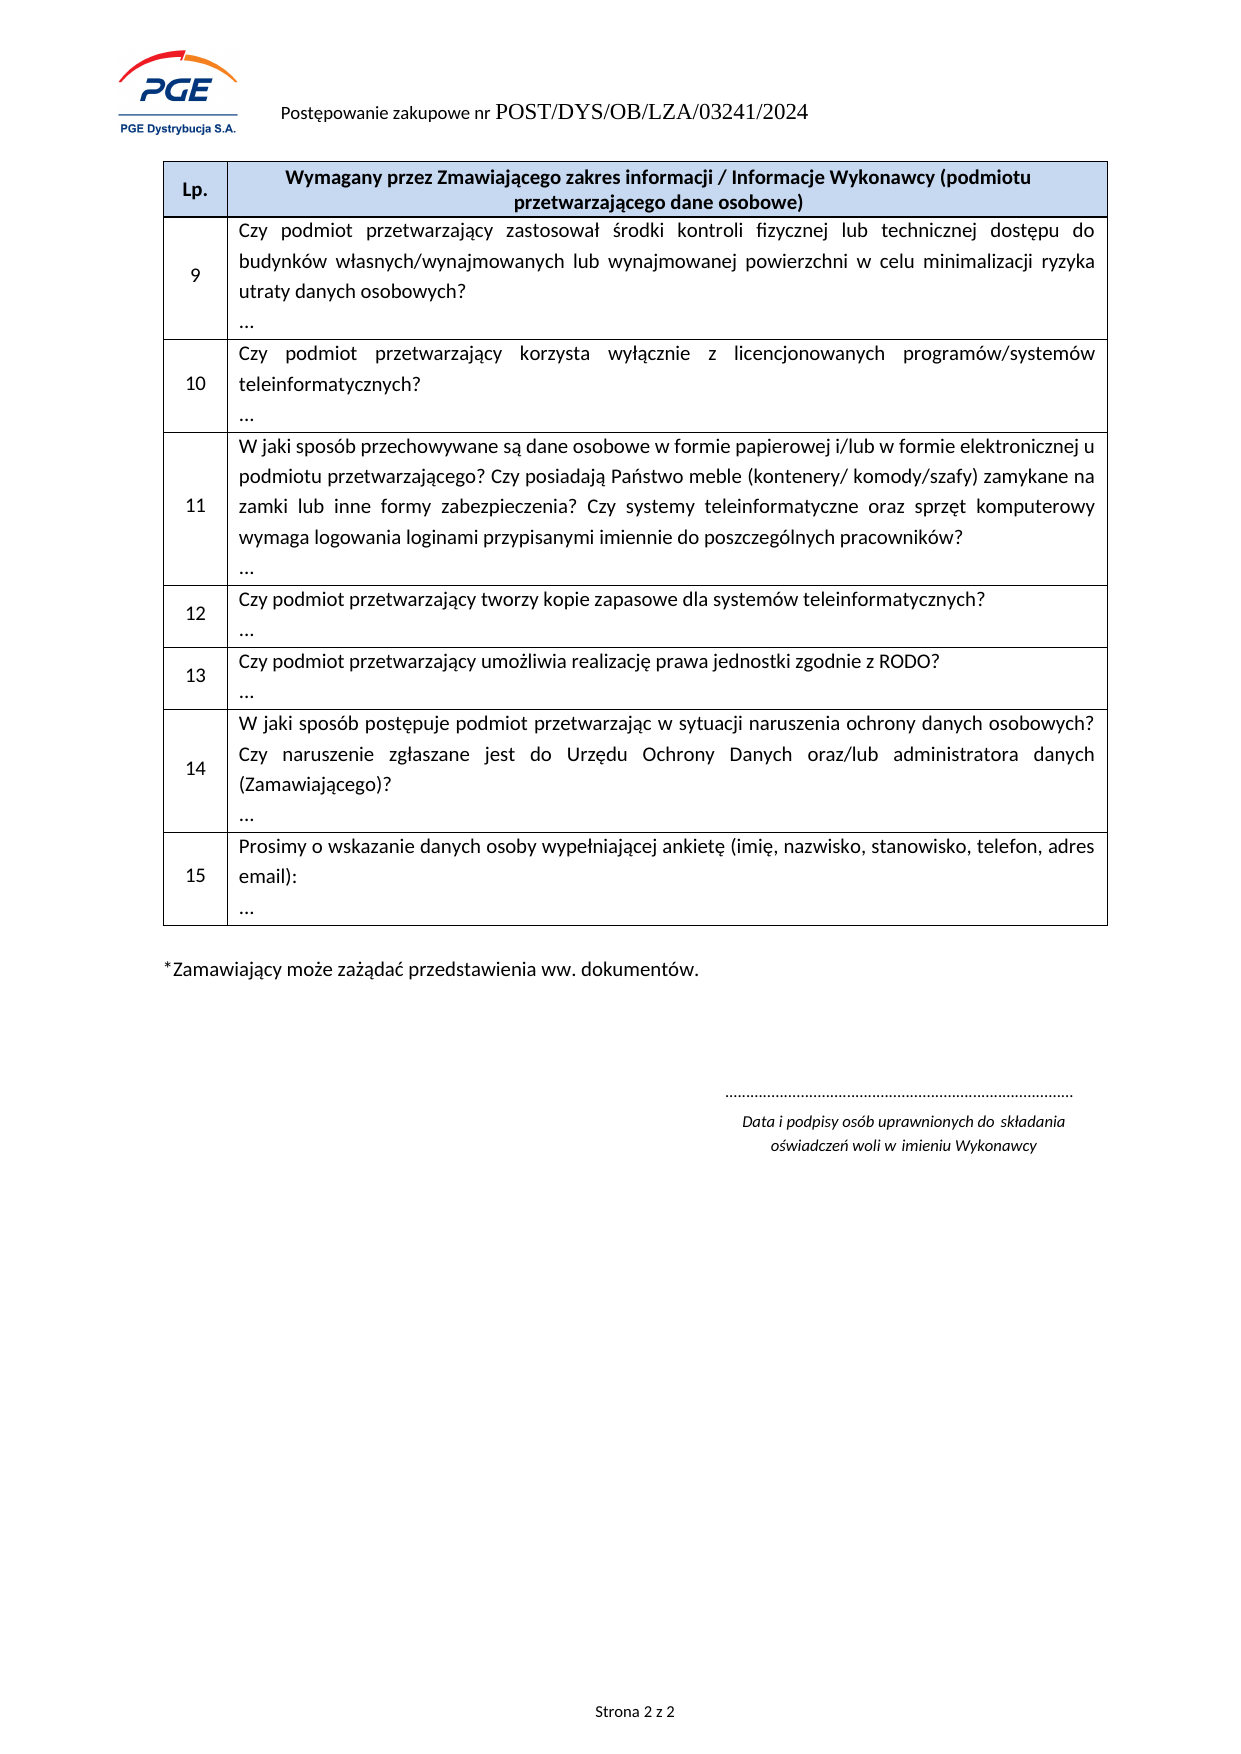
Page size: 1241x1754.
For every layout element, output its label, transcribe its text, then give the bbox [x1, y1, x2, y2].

table_cell 15 [164, 833, 227, 925]
text *Zamawiający może zażądać przedstawienia ww. dokumentów. [162, 956, 1107, 982]
text oświadczeń woli w imieniu Wykonawcy [709, 1136, 1100, 1156]
table_cell W jaki sposób postępuje podmiot przetwarzając w sytuacji naruszenia ochrony danych osobowych? Czy naruszenie zgłaszane jest do Urzędu Ochrony Danych oraz/lub administratora danych (Zamawiającego)? ... [228, 710, 1107, 832]
table_cell W jaki sposób przechowywane są dane osobowe w formie papierowej i/lub w formie elektronicznej u podmiotu przetwarzającego? Czy posiadają Państwo meble (kontenery/ komody/szafy) zamykane na zamki lub inne formy zabezpieczenia? Czy systemy teleinformatyczne oraz sprzęt komputerowy wymaga logowania loginami przypisanymi imiennie do poszczególnych pracowników? ... [228, 433, 1107, 585]
table_cell 13 [164, 648, 227, 709]
table_cell 9 [164, 218, 227, 339]
picture [116, 48, 240, 137]
table_cell 12 [164, 586, 227, 647]
table_cell Czy podmiot przetwarzający tworzy kopie zapasowe dla systemów teleinformatycznych? ... [228, 586, 1107, 647]
table_cell 10 [164, 340, 227, 432]
table_header Wymagany przez Zmawiającego zakres informacji / Informacje Wykonawcy (podmiotu przetwarzającego dane osobowe) [228, 162, 1107, 216]
text Data i podpisy osób uprawnionych do składania [709, 1111, 1100, 1131]
table_cell 11 [164, 433, 227, 585]
table_cell Prosimy o wskazanie danych osoby wypełniającej ankietę (imię, nazwisko, stanowisko, telefon, adres email): ... [228, 833, 1107, 925]
table_cell Czy podmiot przetwarzający zastosował środki kontroli fizycznej lub technicznej dostępu do budynków własnych/wynajmowanych lub wynajmowanej powierzchni w celu minimalizacji ryzyka utraty danych osobowych? ... [228, 218, 1107, 339]
table_cell Czy podmiot przetwarzający umożliwia realizację prawa jednostki zgodnie z RODO? ... [228, 648, 1107, 709]
table_header Lp. [164, 162, 227, 216]
text ................................................................................... [651, 1078, 1211, 1103]
table_cell 14 [164, 710, 227, 832]
table_cell Czy podmiot przetwarzający korzysta wyłącznie z licencjonowanych programów/systemów teleinformatycznych? ... [228, 340, 1107, 432]
